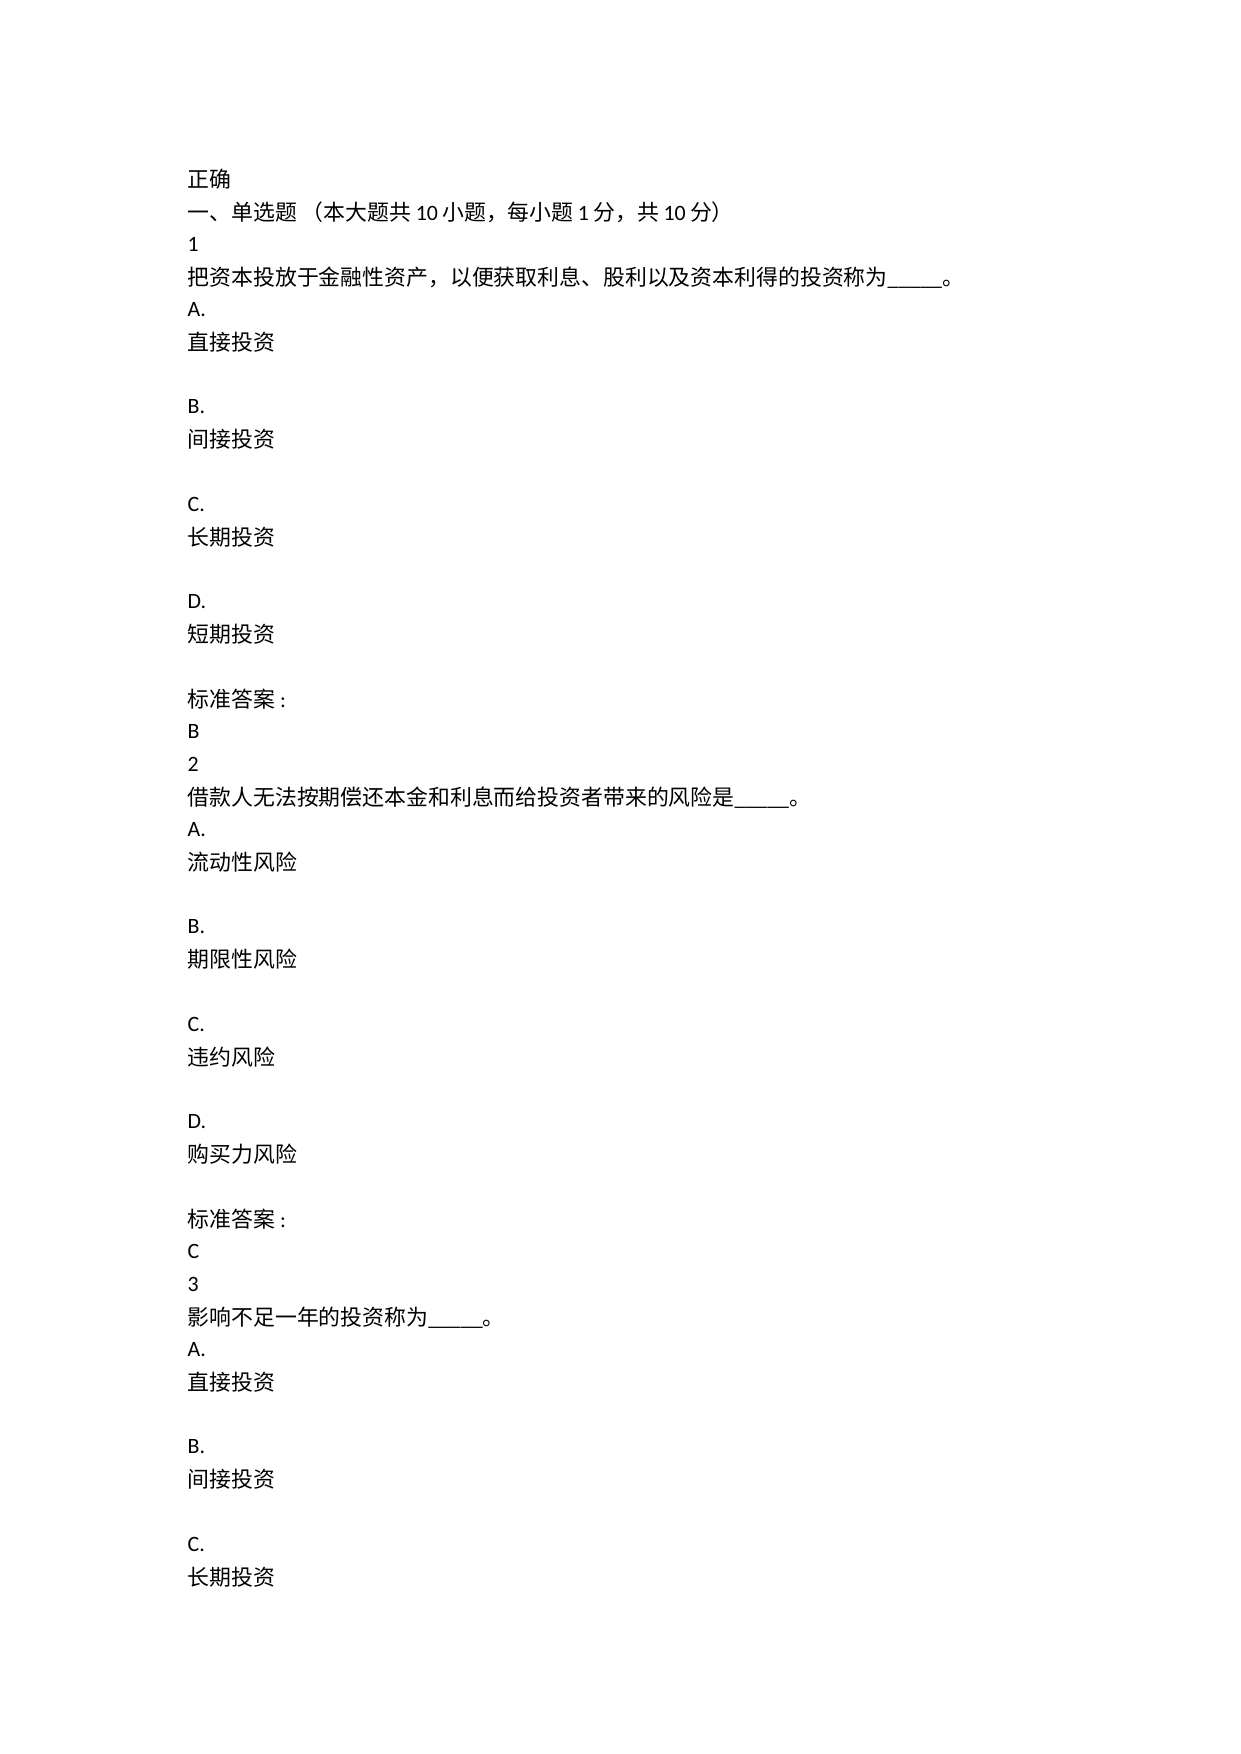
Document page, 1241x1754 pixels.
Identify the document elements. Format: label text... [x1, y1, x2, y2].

text 影响不足一年的投资称为_____。 [187, 1299, 1053, 1332]
text C. [187, 1007, 1053, 1039]
text 间接投资 [187, 1462, 1053, 1494]
text 2 [187, 747, 1053, 779]
text 把资本投放于金融性资产，以便获取利息、股利以及资本利得的投资称为_____。 [187, 259, 1053, 292]
text 借款人无法按期偿还本金和利息而给投资者带来的风险是_____。 [187, 779, 1053, 812]
text D. [187, 1104, 1053, 1137]
text 直接投资 [187, 324, 1053, 357]
text 一、单选题 （本大题共10小题，每小题1分，共10分） [187, 194, 1053, 227]
text C. [187, 487, 1053, 519]
text 流动性风险 [187, 844, 1053, 877]
text D. [187, 584, 1053, 617]
text 短期投资 [187, 617, 1053, 649]
text A. [187, 812, 1053, 844]
text 1 [187, 227, 1053, 259]
text 期限性风险 [187, 942, 1053, 974]
text 直接投资 [187, 1364, 1053, 1397]
text 间接投资 [187, 422, 1053, 454]
text 违约风险 [187, 1039, 1053, 1072]
text 标准答案 : [187, 1202, 1053, 1234]
text B [187, 714, 1053, 747]
text B. [187, 909, 1053, 942]
text B. [187, 389, 1053, 422]
text 长期投资 [187, 519, 1053, 552]
text 标准答案 : [187, 682, 1053, 714]
text 长期投资 [187, 1559, 1053, 1592]
text 正确 [187, 162, 1053, 194]
text 购买力风险 [187, 1137, 1053, 1169]
text 3 [187, 1267, 1053, 1299]
text A. [187, 292, 1053, 324]
text C [187, 1234, 1053, 1267]
text B. [187, 1429, 1053, 1462]
text C. [187, 1527, 1053, 1559]
text A. [187, 1332, 1053, 1364]
